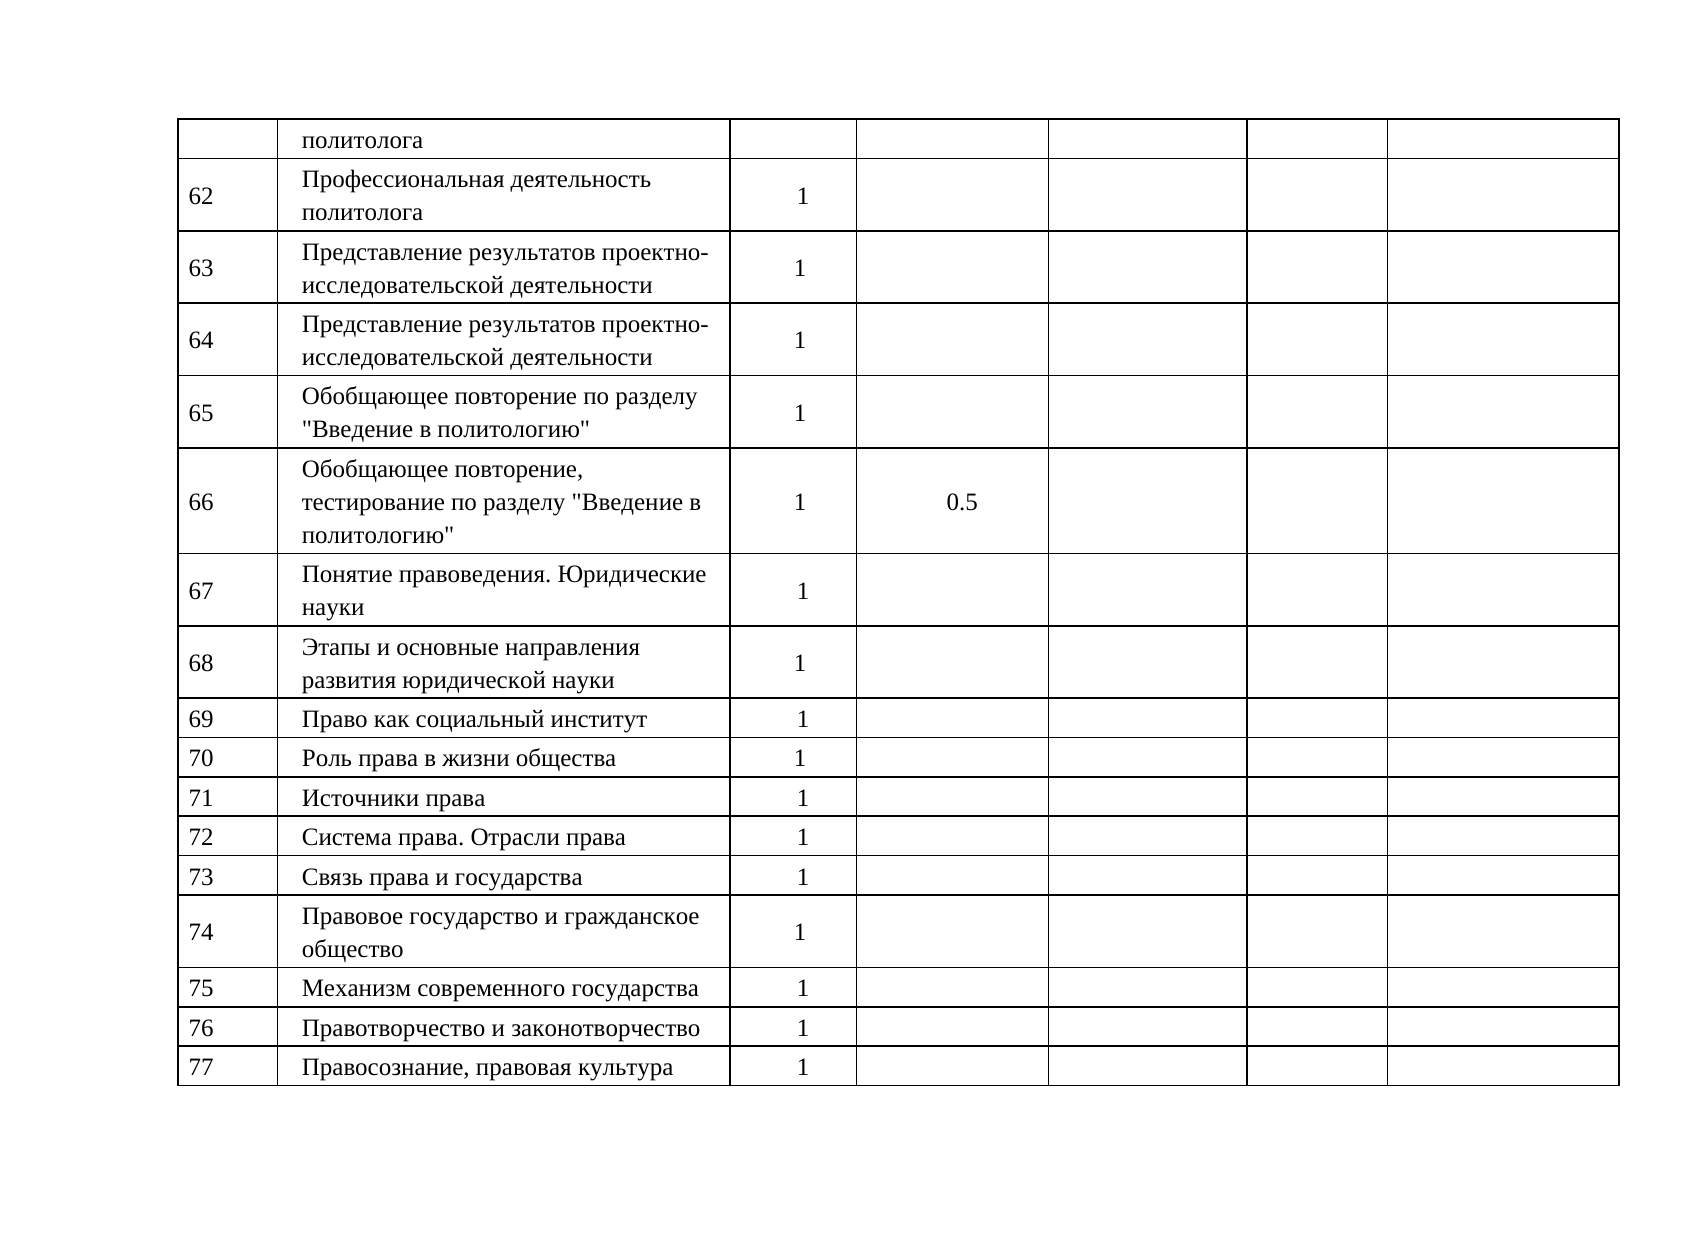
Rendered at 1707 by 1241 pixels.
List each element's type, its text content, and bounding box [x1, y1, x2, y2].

table_cell [857, 1008, 1048, 1045]
table_cell [857, 856, 1048, 894]
table_cell [857, 699, 1048, 737]
table_cell [1049, 778, 1246, 815]
table_cell 1 [731, 778, 856, 815]
table_cell [857, 627, 1048, 697]
table_cell Роль права в жизни общества [278, 738, 729, 776]
table_cell 0.5 [857, 449, 1048, 552]
table_cell [1248, 449, 1387, 552]
table_cell 1 [731, 738, 856, 776]
table_cell [1049, 968, 1246, 1006]
table_cell [1248, 817, 1387, 855]
table_cell Правосознание, правовая культура [278, 1047, 729, 1085]
table_cell [1049, 554, 1246, 625]
table_cell 68 [179, 627, 277, 697]
table_cell [1049, 856, 1246, 894]
table_cell Правовое государство и гражданское общество [278, 896, 729, 967]
table_cell [857, 376, 1048, 447]
table_cell [1388, 968, 1618, 1006]
table_cell 1 [731, 968, 856, 1006]
table_cell [1248, 778, 1387, 815]
table_cell 1 [731, 856, 856, 894]
table_cell [1049, 627, 1246, 697]
table_cell [1388, 627, 1618, 697]
table_cell Представление результатов проектно-исследовательской деятельности [278, 232, 729, 302]
table_cell [857, 896, 1048, 967]
table_cell 70 [179, 738, 277, 776]
table_cell 76 [179, 1008, 277, 1045]
table_cell [1049, 738, 1246, 776]
table_cell [1388, 778, 1618, 815]
table_cell 1 [731, 449, 856, 552]
table_cell 1 [731, 627, 856, 697]
table_cell [1248, 627, 1387, 697]
table_cell [1388, 738, 1618, 776]
table_cell 65 [179, 376, 277, 447]
table_cell [1248, 896, 1387, 967]
table_cell [1049, 120, 1246, 157]
table_cell [1388, 1008, 1618, 1045]
table_cell 66 [179, 449, 277, 552]
table_cell Обобщающее повторение по разделу "Введение в политологию" [278, 376, 729, 447]
table_cell Право как социальный институт [278, 699, 729, 737]
table_cell 61 [179, 120, 277, 157]
table_cell 1 [731, 1047, 856, 1085]
table_cell [857, 817, 1048, 855]
table_cell Обобщающее повторение, тестирование по разделу "Введение в политологию" [278, 449, 729, 552]
table_cell [857, 304, 1048, 375]
table_cell [857, 159, 1048, 230]
table_cell Механизм современного государства [278, 968, 729, 1006]
table_cell 62 [179, 159, 277, 230]
table_cell 1 [731, 896, 856, 967]
table_cell [1388, 554, 1618, 625]
table_cell [1388, 304, 1618, 375]
table_cell [1388, 449, 1618, 552]
table_cell [1388, 699, 1618, 737]
table_cell [1388, 376, 1618, 447]
table_cell Источники права [278, 778, 729, 815]
table_cell 74 [179, 896, 277, 967]
table_cell [857, 554, 1048, 625]
table_cell [857, 232, 1048, 302]
table_cell Связь права и государства [278, 856, 729, 894]
table_cell 71 [179, 778, 277, 815]
table_cell Система права. Отрасли права [278, 817, 729, 855]
table_cell [1049, 1047, 1246, 1085]
table_cell Представление результатов проектно-исследовательской деятельности [278, 304, 729, 375]
table_cell [1248, 856, 1387, 894]
table_cell [1049, 449, 1246, 552]
table_cell 72 [179, 817, 277, 855]
table_cell [1248, 120, 1387, 157]
table_cell 75 [179, 968, 277, 1006]
table_cell [1049, 304, 1246, 375]
table_cell [1049, 1008, 1246, 1045]
table_cell [857, 968, 1048, 1006]
table_cell 1 [731, 304, 856, 375]
table_cell [1049, 376, 1246, 447]
table_cell [1248, 376, 1387, 447]
table_cell [1248, 232, 1387, 302]
table_cell 1 [731, 554, 856, 625]
table_cell [1049, 159, 1246, 230]
table_cell [1388, 120, 1618, 157]
table_cell 1 [731, 699, 856, 737]
table_cell 63 [179, 232, 277, 302]
table_cell [1248, 159, 1387, 230]
table_cell [1049, 896, 1246, 967]
table_cell [1388, 896, 1618, 967]
table_cell 1 [731, 159, 856, 230]
table_cell [857, 738, 1048, 776]
table_cell 1 [731, 376, 856, 447]
table_cell Понятие правоведения. Юридические науки [278, 554, 729, 625]
table_cell [1388, 232, 1618, 302]
table_cell [1248, 1008, 1387, 1045]
table_cell 64 [179, 304, 277, 375]
table_cell [1388, 159, 1618, 230]
table_cell Профессиональная деятельность политолога [278, 159, 729, 230]
table_cell 1 [731, 120, 856, 157]
table_cell 69 [179, 699, 277, 737]
table_cell 1 [731, 817, 856, 855]
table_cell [278, 120, 729, 157]
table_cell Правотворчество и законотворчество [278, 1008, 729, 1045]
table_cell [1388, 817, 1618, 855]
table_cell [1248, 968, 1387, 1006]
table_cell 1 [731, 232, 856, 302]
table_cell [857, 120, 1048, 157]
table_cell 77 [179, 1047, 277, 1085]
table_cell [857, 1047, 1048, 1085]
table_cell [1388, 856, 1618, 894]
table_cell [1248, 699, 1387, 737]
table_cell [1248, 554, 1387, 625]
table_cell 67 [179, 554, 277, 625]
table_cell [1049, 699, 1246, 737]
table_cell [1388, 1047, 1618, 1085]
table_cell Этапы и основные направления развития юридической науки [278, 627, 729, 697]
table_cell [1049, 817, 1246, 855]
table_cell [1248, 304, 1387, 375]
table_cell [1049, 232, 1246, 302]
table_cell [857, 778, 1048, 815]
table_cell [1248, 738, 1387, 776]
table_cell 1 [731, 1008, 856, 1045]
table_cell 73 [179, 856, 277, 894]
table_cell [1248, 1047, 1387, 1085]
